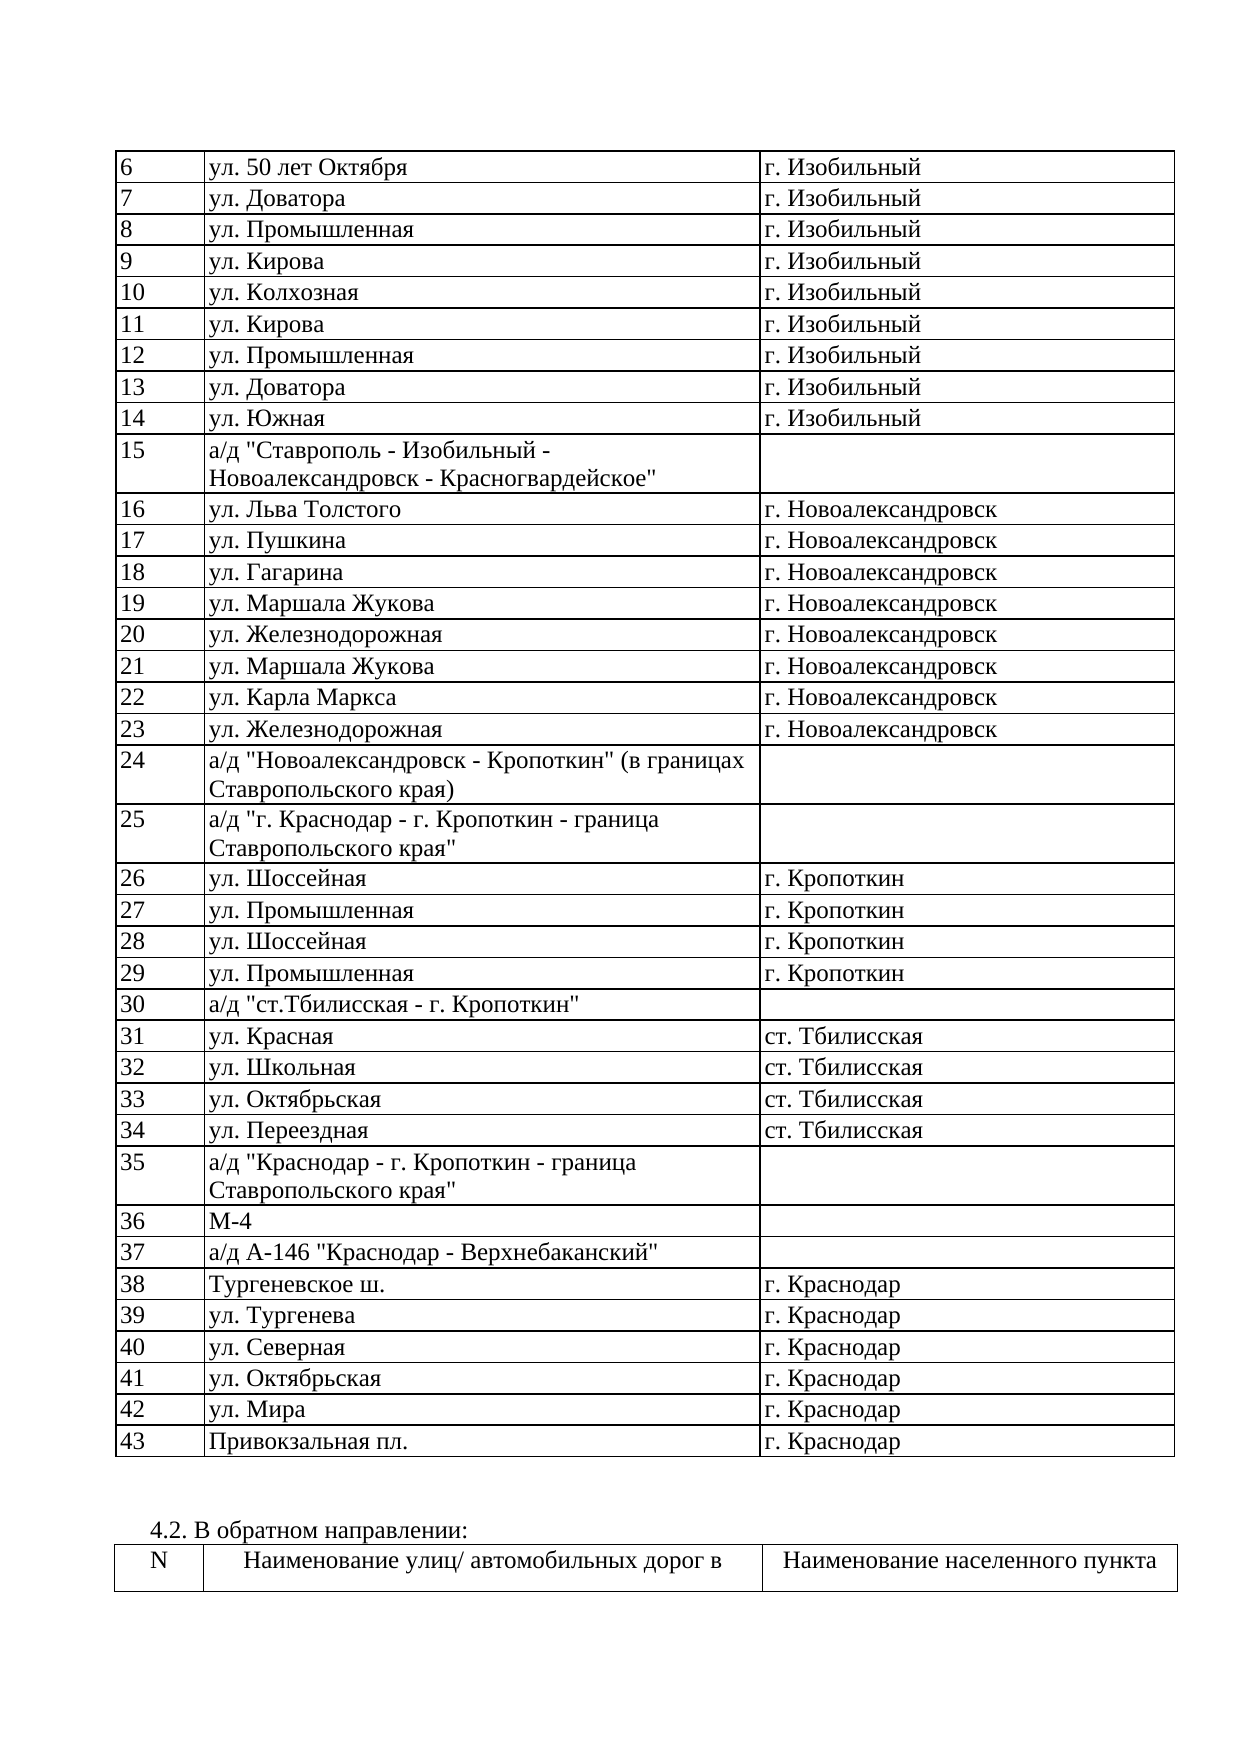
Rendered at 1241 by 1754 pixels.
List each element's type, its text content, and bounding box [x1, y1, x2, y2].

table_cell г. Кропоткин [761, 864, 1174, 893]
table_cell г. Новоалександровск [761, 494, 1174, 524]
table_cell ул. Колхозная [205, 277, 759, 307]
table_cell ст. Тбилисская [761, 1052, 1174, 1082]
table_cell ул. Мира [205, 1395, 759, 1424]
table_cell ул. Карла Маркса [205, 683, 759, 712]
table_cell 33 [117, 1084, 204, 1114]
table_cell 29 [117, 958, 204, 988]
table_cell г. Краснодар [761, 1363, 1174, 1393]
table_cell 13 [117, 372, 204, 402]
table_cell М-4 [205, 1206, 759, 1236]
table_cell г. Изобильный [761, 152, 1174, 181]
table_cell 12 [117, 340, 204, 370]
table_cell 25 [117, 805, 204, 862]
table_cell ул. 50 лет Октября [205, 152, 759, 181]
table_cell 39 [117, 1300, 204, 1330]
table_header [204, 1545, 762, 1591]
table_cell а/д "Ставрополь - Изобильный - Новоалександровск - Красногвардейское" [205, 435, 759, 492]
table_cell г. Изобильный [761, 246, 1174, 276]
table_cell ст. Тбилисская [761, 1084, 1174, 1114]
table_cell 37 [117, 1237, 204, 1267]
table_cell г. Новоалександровск [761, 683, 1174, 712]
table_cell г. Новоалександровск [761, 714, 1174, 744]
table_cell 38 [117, 1269, 204, 1298]
table_cell ст. Тбилисская [761, 1021, 1174, 1051]
table_cell а/д "Новоалександровск - Кропоткин" (в границах Ставропольского края) [205, 746, 759, 803]
table_cell г. Изобильный [761, 340, 1174, 370]
table_cell Тургеневское ш. [205, 1269, 759, 1298]
table_cell [761, 746, 1174, 803]
table_cell 15 [117, 435, 204, 492]
table_cell 7 [117, 183, 204, 213]
table_cell 17 [117, 525, 204, 555]
table_cell 24 [117, 746, 204, 803]
table_cell Привокзальная пл. [205, 1426, 759, 1456]
table_cell [761, 1206, 1174, 1236]
table_cell г. Изобильный [761, 215, 1174, 244]
table_cell ул. Железнодорожная [205, 714, 759, 744]
table_cell 23 [117, 714, 204, 744]
table_cell г. Изобильный [761, 309, 1174, 339]
text 4.2. В обратном направлении: [150, 1515, 1090, 1544]
table_cell 26 [117, 864, 204, 893]
table_cell а/д "ст.Тбилисская - г. Кропоткин" [205, 990, 759, 1019]
table_cell ул. Кирова [205, 309, 759, 339]
table_cell 40 [117, 1332, 204, 1361]
table_cell 31 [117, 1021, 204, 1051]
table_cell 20 [117, 620, 204, 649]
table_cell 21 [117, 651, 204, 681]
table_cell ул. Гагарина [205, 557, 759, 587]
table_cell ул. Железнодорожная [205, 620, 759, 649]
table_cell г. Новоалександровск [761, 525, 1174, 555]
table_cell а/д "г. Краснодар - г. Кропоткин - граница Ставропольского края" [205, 805, 759, 862]
table_cell г. Изобильный [761, 403, 1174, 433]
table_cell ул. Кирова [205, 246, 759, 276]
table_cell 42 [117, 1395, 204, 1424]
table_cell ул. Доватора [205, 183, 759, 213]
table_cell г. Краснодар [761, 1395, 1174, 1424]
table_cell г. Краснодар [761, 1332, 1174, 1361]
table_cell г. Краснодар [761, 1300, 1174, 1330]
table_cell г. Краснодар [761, 1269, 1174, 1298]
table_cell г. Изобильный [761, 277, 1174, 307]
table_cell ул. Доватора [205, 372, 759, 402]
table_cell ст. Тбилисская [761, 1115, 1174, 1145]
table_header N п/п [115, 1545, 203, 1591]
table_cell г. Новоалександровск [761, 588, 1174, 618]
table_cell ул. Промышленная [205, 215, 759, 244]
table_cell ул. Красная [205, 1021, 759, 1051]
table_cell ул. Школьная [205, 1052, 759, 1082]
table_cell ул. Промышленная [205, 895, 759, 925]
table_cell ул. Маршала Жукова [205, 588, 759, 618]
table_cell г. Изобильный [761, 183, 1174, 213]
table_cell а/д А-146 "Краснодар - Верхнебаканский" [205, 1237, 759, 1267]
table_cell [761, 1237, 1174, 1267]
table_cell ул. Тургенева [205, 1300, 759, 1330]
table_cell ул. Промышленная [205, 340, 759, 370]
table_cell г. Кропоткин [761, 895, 1174, 925]
table_cell г. Новоалександровск [761, 620, 1174, 649]
table_cell 18 [117, 557, 204, 587]
table_cell ул. Льва Толстого [205, 494, 759, 524]
table_cell [761, 435, 1174, 492]
table_cell ул. Октябрьская [205, 1363, 759, 1393]
table_cell 11 [117, 309, 204, 339]
table_cell 28 [117, 927, 204, 956]
table_cell [761, 1147, 1174, 1204]
table_cell 41 [117, 1363, 204, 1393]
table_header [763, 1545, 1177, 1591]
table_cell 36 [117, 1206, 204, 1236]
table_cell ул. Северная [205, 1332, 759, 1361]
table_cell 14 [117, 403, 204, 433]
table_cell 35 [117, 1147, 204, 1204]
table_cell ул. Шоссейная [205, 927, 759, 956]
table_cell 10 [117, 277, 204, 307]
table_cell а/д "Краснодар - г. Кропоткин - граница Ставропольского края" [205, 1147, 759, 1204]
table_cell ул. Шоссейная [205, 864, 759, 893]
table_cell ул. Маршала Жукова [205, 651, 759, 681]
table_cell 43 [117, 1426, 204, 1456]
table_cell 9 [117, 246, 204, 276]
table_cell ул. Переездная [205, 1115, 759, 1145]
table_cell [761, 990, 1174, 1019]
table_cell 19 [117, 588, 204, 618]
table_cell 22 [117, 683, 204, 712]
table_cell 34 [117, 1115, 204, 1145]
table_cell г. Кропоткин [761, 927, 1174, 956]
table_cell 16 [117, 494, 204, 524]
table_cell ул. Октябрьская [205, 1084, 759, 1114]
table_cell г. Новоалександровск [761, 651, 1174, 681]
table_cell г. Кропоткин [761, 958, 1174, 988]
table_cell 6 [117, 152, 204, 181]
table_cell [761, 805, 1174, 862]
table_cell 27 [117, 895, 204, 925]
table_cell 8 [117, 215, 204, 244]
table_cell г. Краснодар [761, 1426, 1174, 1456]
table_cell ул. Южная [205, 403, 759, 433]
table_cell г. Новоалександровск [761, 557, 1174, 587]
table_cell ул. Пушкина [205, 525, 759, 555]
table_cell 30 [117, 990, 204, 1019]
table_cell г. Изобильный [761, 372, 1174, 402]
table_cell 32 [117, 1052, 204, 1082]
table_cell ул. Промышленная [205, 958, 759, 988]
